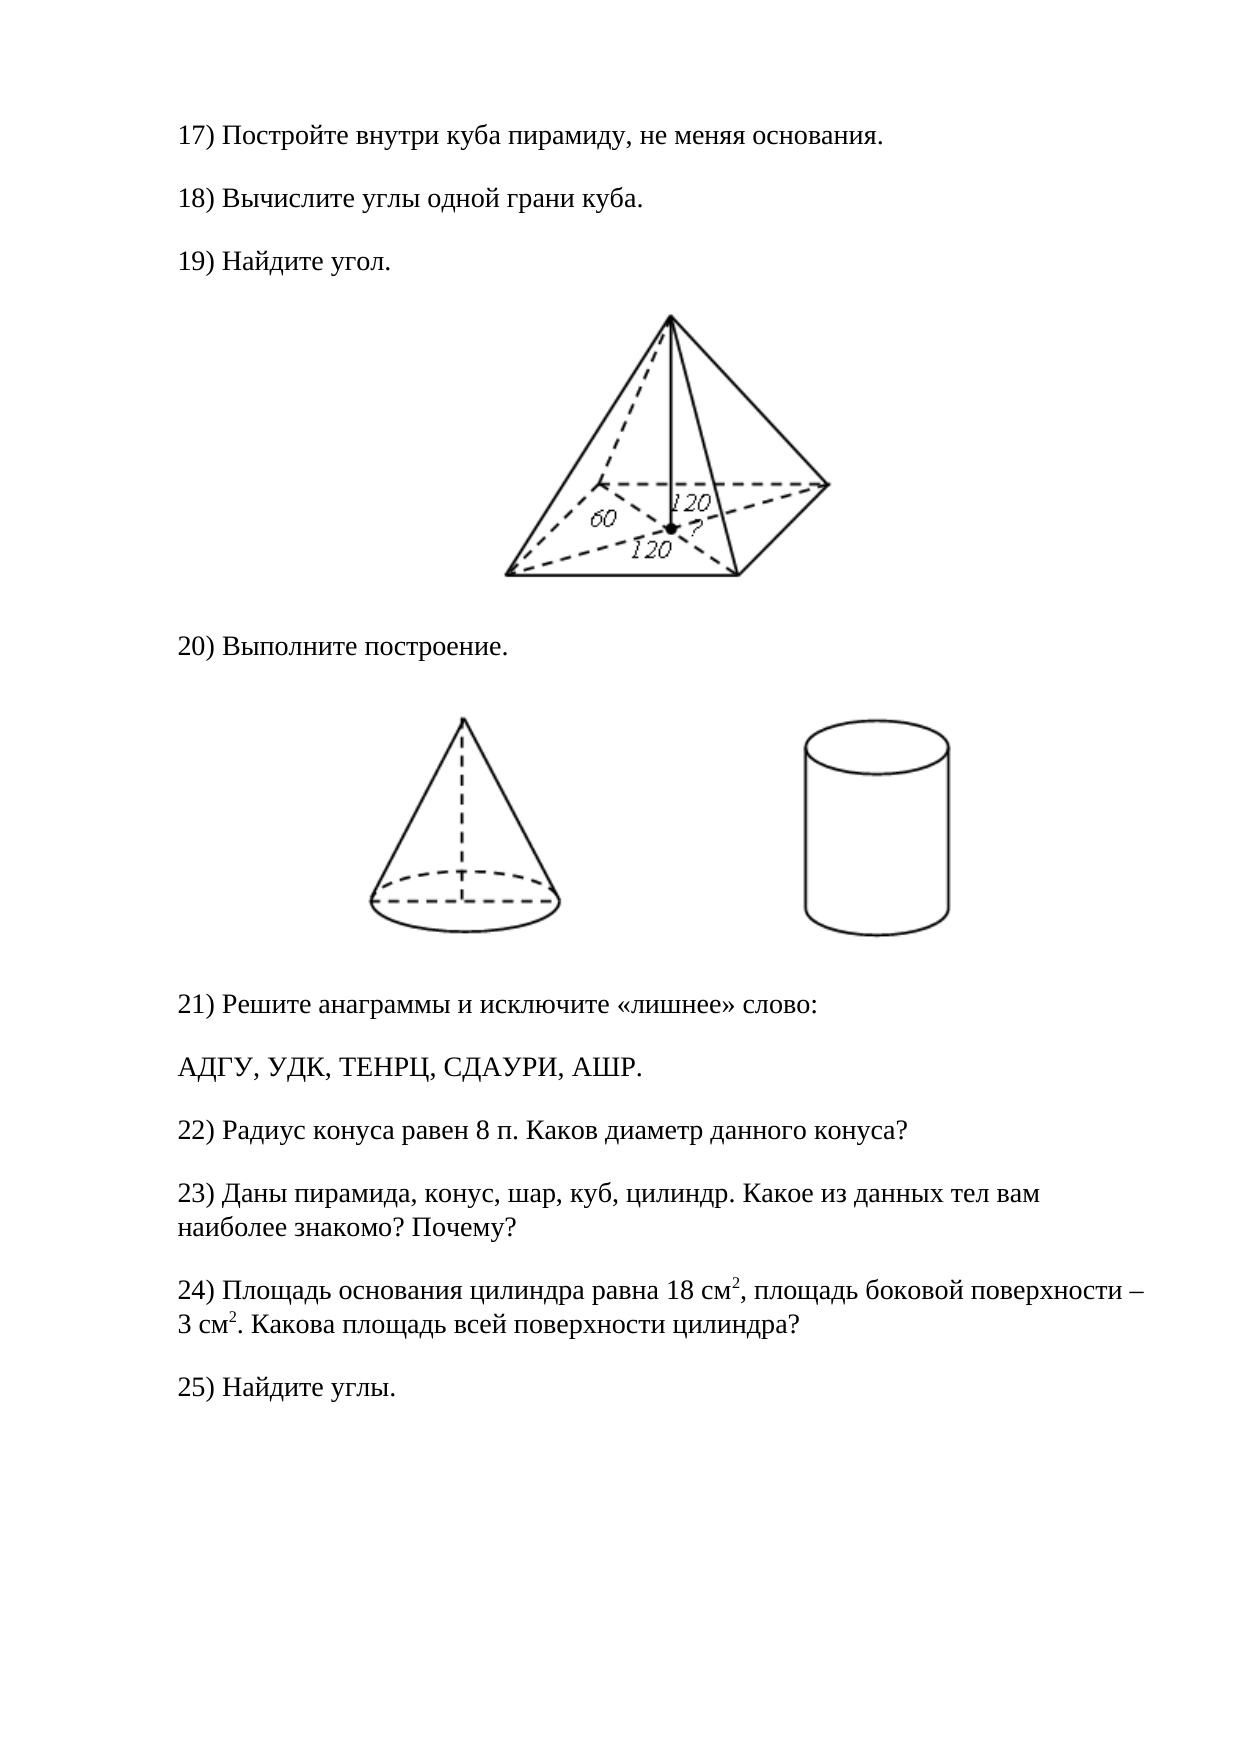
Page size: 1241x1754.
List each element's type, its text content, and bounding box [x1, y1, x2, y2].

text 22) Радиус конуса равен 8 п. Каков диаметр данного конуса? [177, 1113, 1152, 1146]
picture [472, 307, 857, 599]
picture [364, 692, 965, 957]
text 18) Вычислите углы одной грани куба. [177, 181, 1152, 214]
text 21) Решите анаграммы и исключите «лишнее» слово: [177, 987, 1152, 1019]
text 24) Площадь основания цилиндра равна 18 см2, площадь боковой поверхности – 3 см2. Какова площадь всей поверхности цилиндра? [177, 1273, 1152, 1340]
text 17) Постройте внутри куба пирамиду, не меняя основания. [177, 118, 1152, 151]
text 23) Даны пирамида, конус, шар, куб, цилиндр. Какое из данных тел вам наиболее знакомо? Почему? [177, 1176, 1152, 1243]
text 19) Найдите угол. [177, 244, 1152, 277]
text 25) Найдите углы. [177, 1371, 1152, 1403]
text 20) Выполните построение. [177, 629, 1152, 662]
text АДГУ, УДК, ТЕНРЦ, СДАУРИ, АШР. [177, 1050, 1152, 1082]
